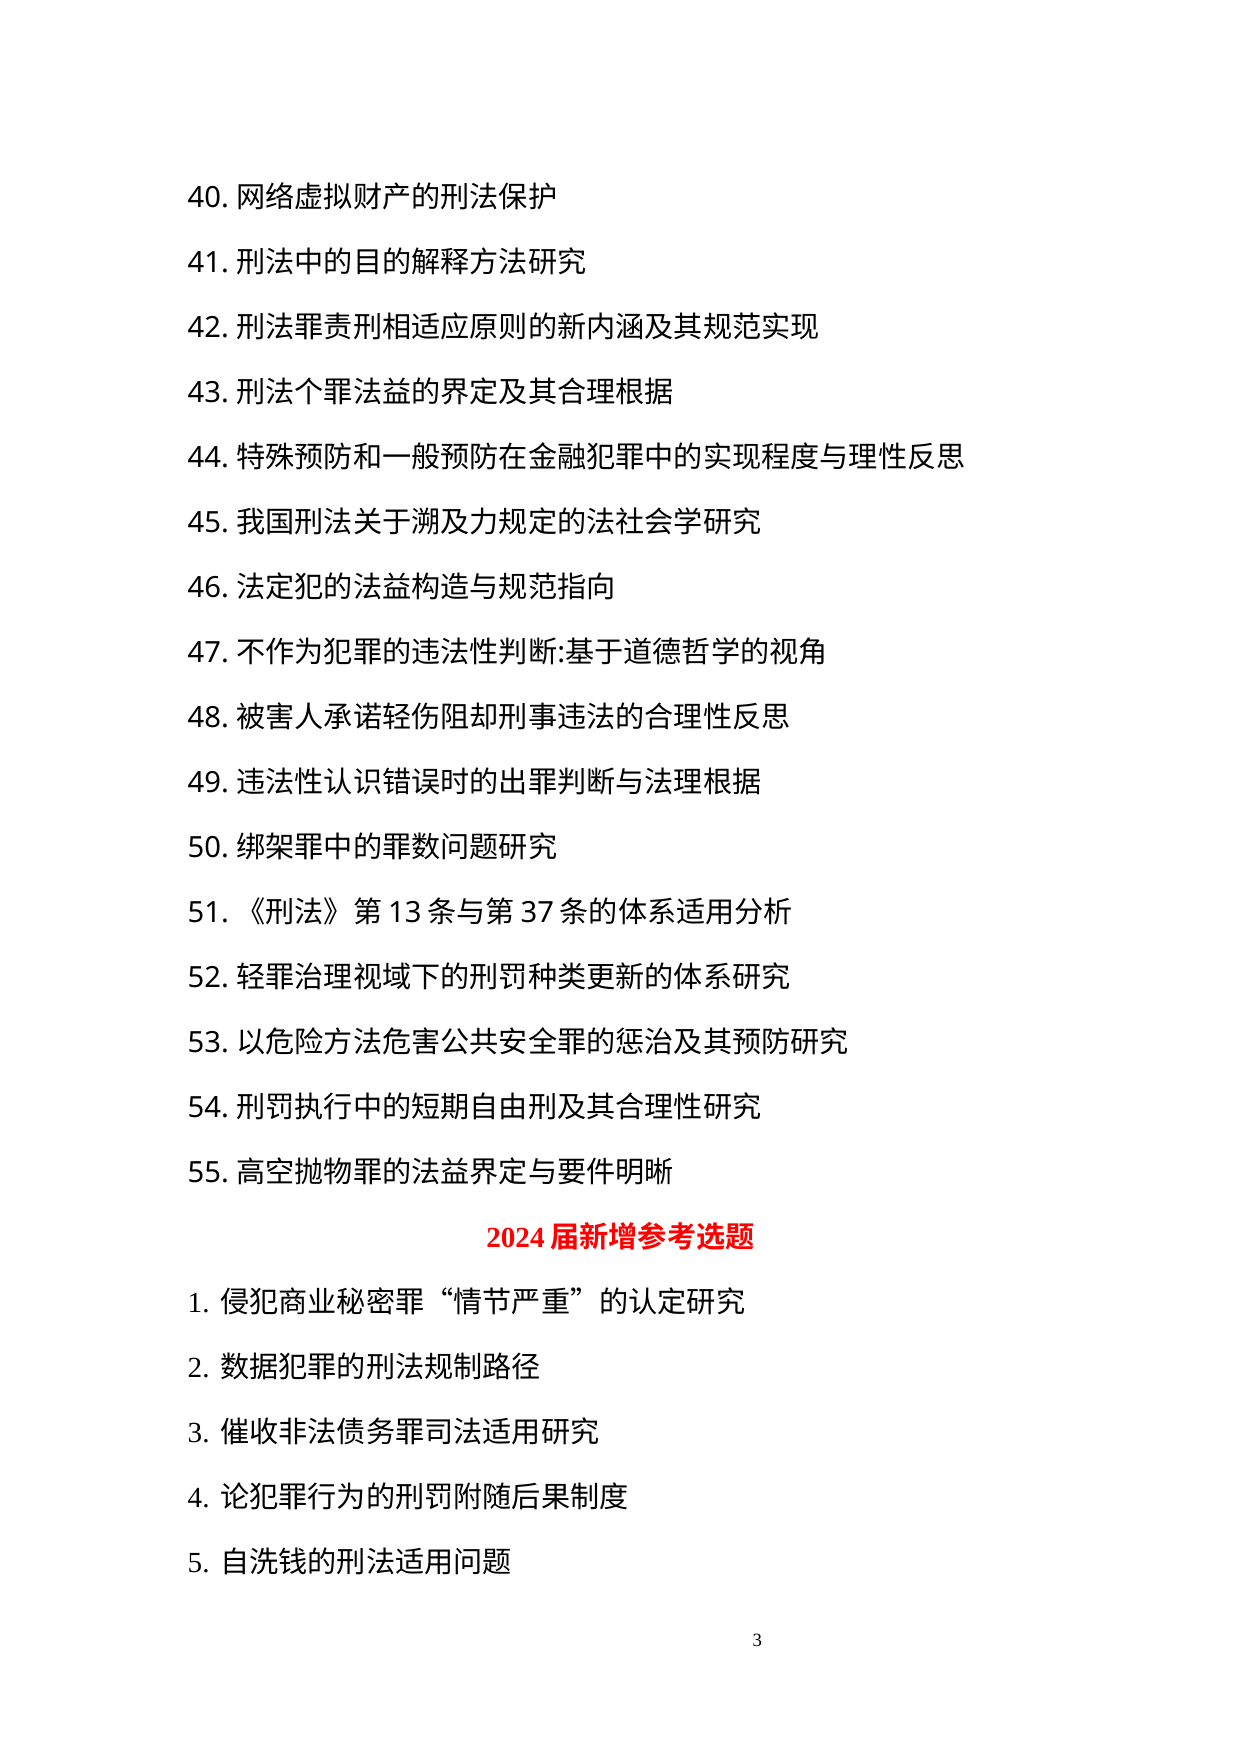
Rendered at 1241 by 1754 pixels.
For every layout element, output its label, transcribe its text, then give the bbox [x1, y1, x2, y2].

list 数据犯罪的刑法规制路径 [187, 1332, 1053, 1397]
text 55. 高空抛物罪的法益界定与要件明晰 [187, 1137, 1053, 1202]
text 52. 轻罪治理视域下的刑罚种类更新的体系研究 [187, 942, 1053, 1007]
text 48. 被害人承诺轻伤阻却刑事违法的合理性反思 [187, 682, 1053, 747]
text 47. 不作为犯罪的违法性判断:基于道德哲学的视角 [187, 617, 1053, 682]
text 44. 特殊预防和一般预防在金融犯罪中的实现程度与理性反思 [187, 422, 1053, 487]
text 45. 我国刑法关于溯及力规定的法社会学研究 [187, 487, 1053, 552]
text 51. 《刑法》第13条与第37条的体系适用分析 [187, 877, 1053, 942]
text 46. 法定犯的法益构造与规范指向 [187, 552, 1053, 617]
text 41. 刑法中的目的解释方法研究 [187, 227, 1053, 292]
text 50. 绑架罪中的罪数问题研究 [187, 812, 1053, 877]
text 43. 刑法个罪法益的界定及其合理根据 [187, 357, 1053, 422]
text 54. 刑罚执行中的短期自由刑及其合理性研究 [187, 1072, 1053, 1137]
list 侵犯商业秘密罪“情节严重”的认定研究 [187, 1267, 1053, 1332]
list 催收非法债务罪司法适用研究 [187, 1397, 1053, 1462]
list 2024届新增参考选题 [187, 1202, 1053, 1267]
text 49. 违法性认识错误时的出罪判断与法理根据 [187, 747, 1053, 812]
list 自洗钱的刑法适用问题 [187, 1527, 1053, 1592]
text 42. 刑法罪责刑相适应原则的新内涵及其规范实现 [187, 292, 1053, 357]
list 论犯罪行为的刑罚附随后果制度 [187, 1462, 1053, 1527]
text 53. 以危险方法危害公共安全罪的惩治及其预防研究 [187, 1007, 1053, 1072]
text 40. 网络虚拟财产的刑法保护 [187, 162, 1053, 227]
